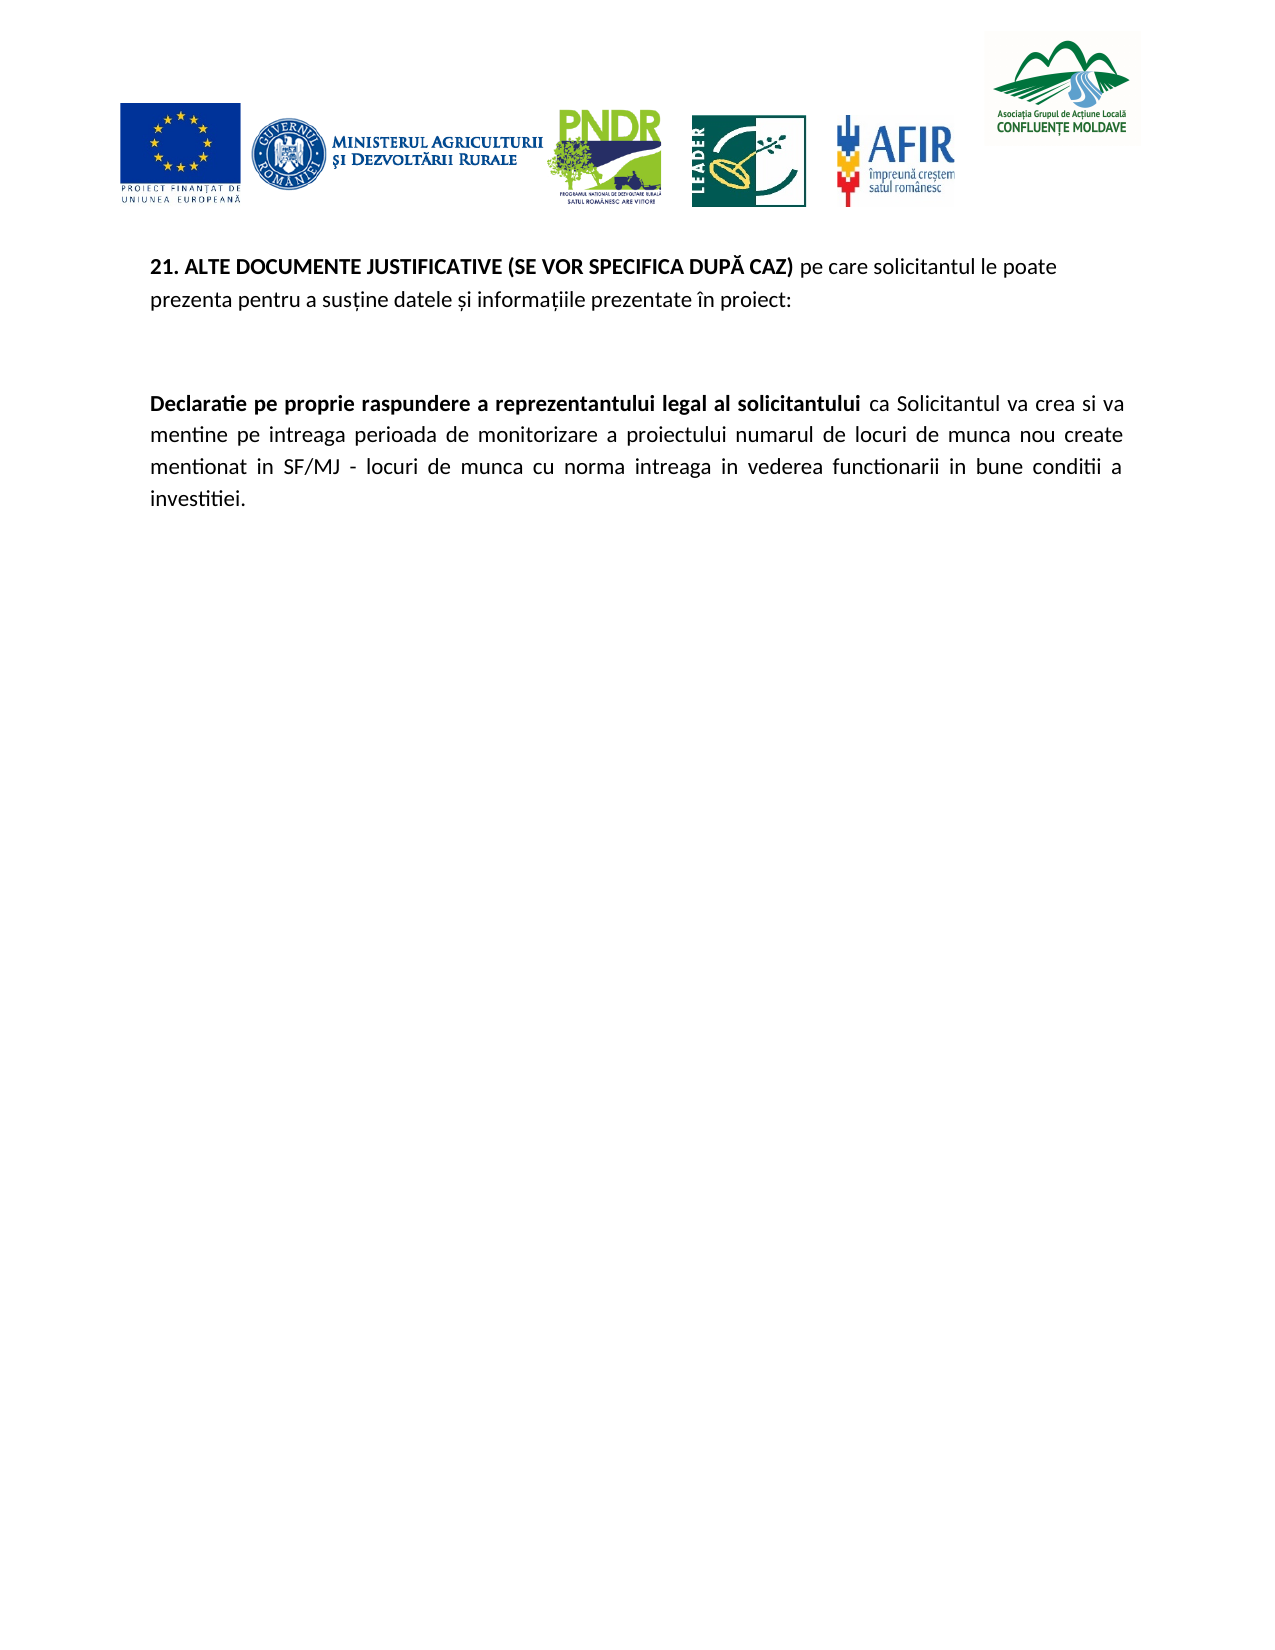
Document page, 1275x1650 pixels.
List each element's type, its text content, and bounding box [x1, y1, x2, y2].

text Declaratie pe proprie raspundere a reprezentantului legal al solicitantului ca Solicitantul va crea si va mentine pe intreaga perioada de monitorizare a proiectului numarul de locuri de munca nou create mentionat in SF/MJ - locuri de munca cu norma intreaga in vederea functionarii in bune conditii a investitiei. [150, 389, 1125, 512]
picture [984, 31, 1141, 146]
text 21. ALTE DOCUMENTE JUSTIFICATIVE (SE VOR SPECIFICA DUPĂ CAZ) pe care solicitantul le poate prezenta pentru a susţine datele și informaţiile prezentate în proiect: [150, 252, 1125, 313]
picture [837, 115, 955, 207]
picture [692, 115, 807, 207]
picture [120, 103, 662, 207]
